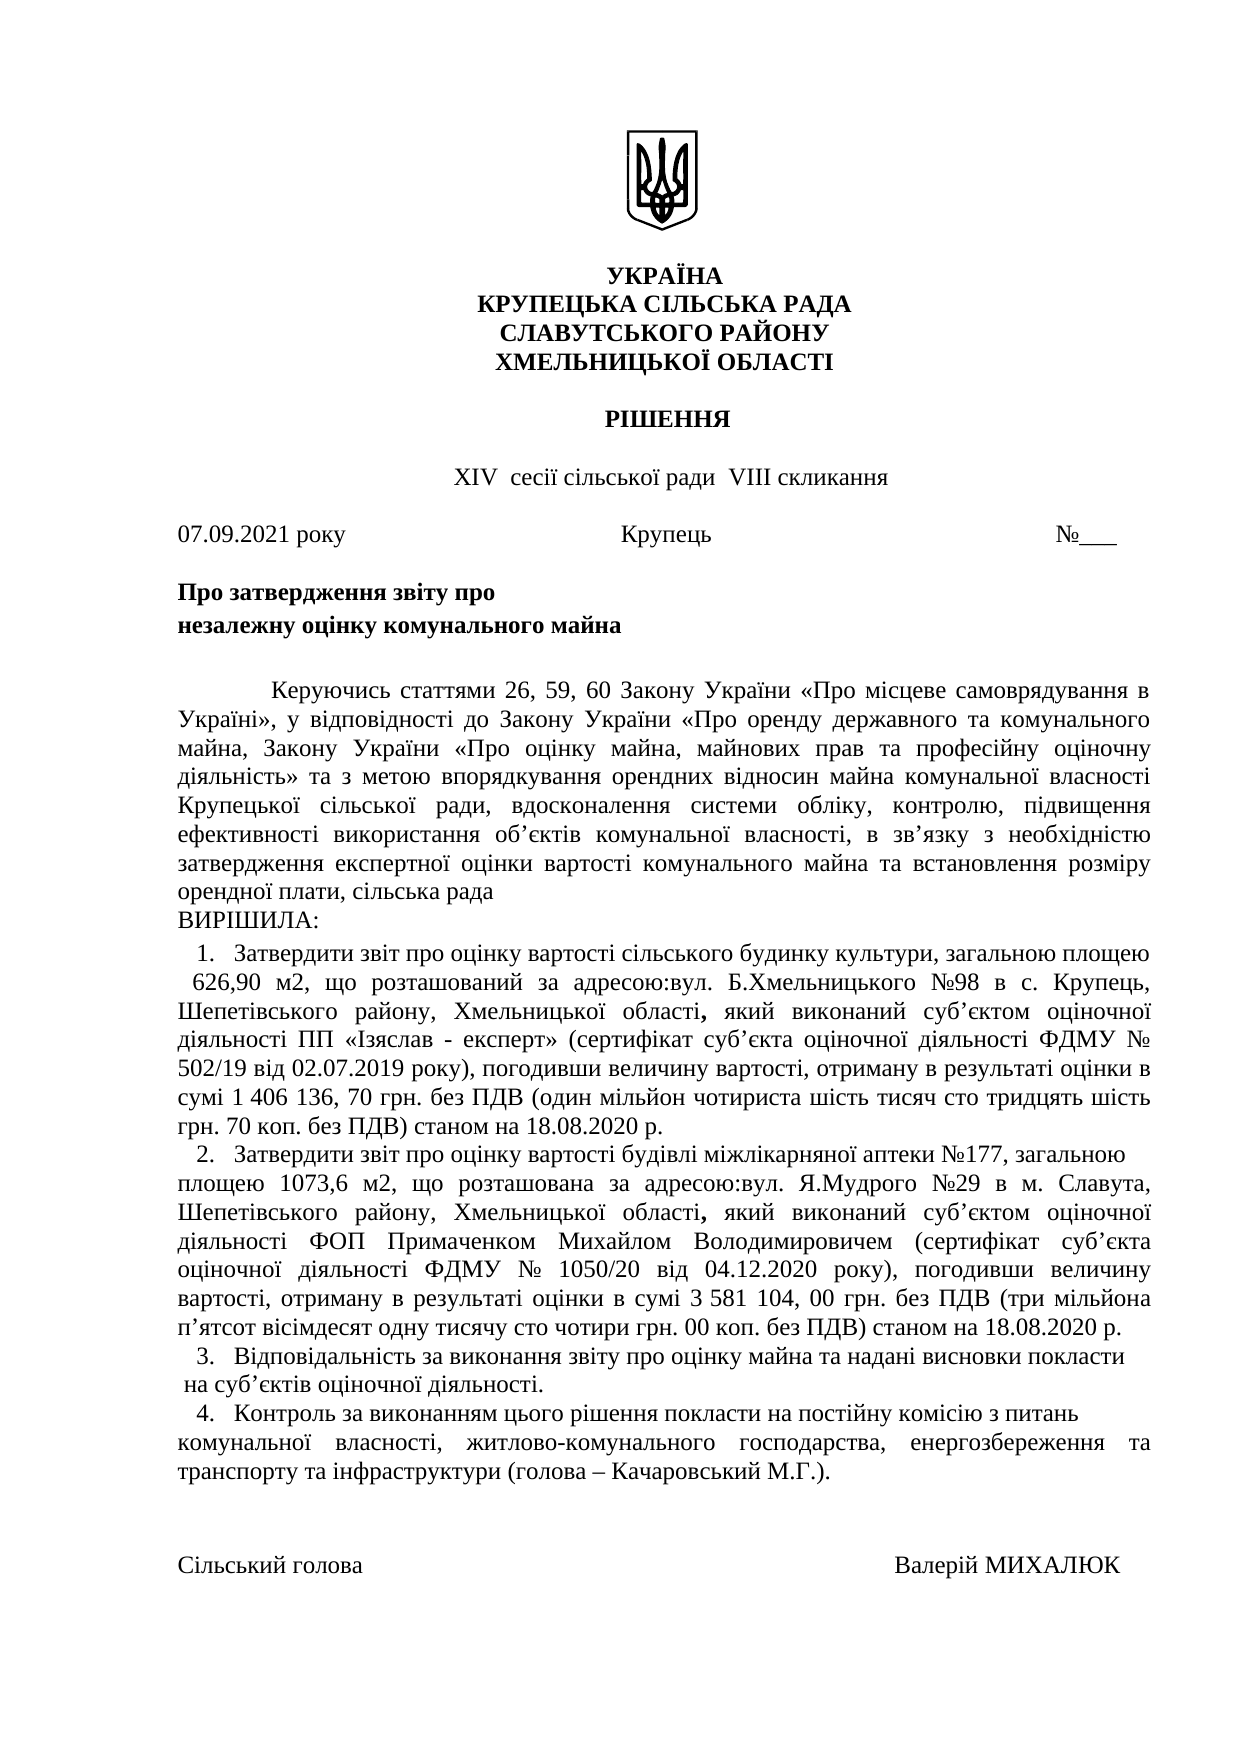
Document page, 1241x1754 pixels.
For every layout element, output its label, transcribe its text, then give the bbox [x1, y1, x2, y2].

text 626,90 м2, що розташований за адресою:вул. Б.Хмельницького №98 в с. Крупець, Шепетівського району, Хмельницької області, який виконаний суб’єктом оціночної діяльності ПП «Ізяслав - експерт» (сертифікат суб’єкта оціночної діяльності ФДМУ № 502/19 від 02.07.2019 року), погодивши величину вартості, отриману в результаті оцінки в сумі 1 406 136, 70 грн. без ПДВ (один мільйон чотириста шість тисяч сто тридцять шість грн. 70 коп. без ПДВ) станом на 18.08.2020 р. [177, 967, 1152, 1139]
list Затвердити звіт про оцінку вартості сільського будинку культури, загальною площею [196, 938, 1152, 967]
text 07.09.2021 року Крупець №___ [177, 519, 1152, 548]
text РІШЕННЯ [177, 404, 1152, 433]
text Про затвердження звіту про [177, 577, 1152, 606]
list Контроль за виконанням цього рішення покласти на постійну комісію з питань [196, 1398, 1152, 1427]
text ХМЕЛЬНИЦЬКОЇ ОБЛАСТІ [177, 347, 1152, 376]
text на суб’єктів оціночної діяльності. [177, 1369, 1152, 1398]
text КРУПЕЦЬКА СІЛЬСЬКА РАДА [177, 289, 1152, 318]
text ХІV сесії сільської ради VІІІ скликання [177, 462, 1152, 491]
text незалежну оцінку комунального майна [177, 610, 1152, 639]
text площею 1073,6 м2, що розташована за адресою:вул. Я.Мудрого №29 в м. Славута, Шепетівського району, Хмельницької області, який виконаний суб’єктом оціночної діяльності ФОП Примаченком Михайлом Володимировичем (сертифікат суб’єкта оціночної діяльності ФДМУ № 1050/20 від 04.12.2020 року), погодивши величину вартості, отриману в результаті оцінки в сумі 3 581 104, 00 грн. без ПДВ (три мільйона п’ятсот вісімдесят одну тисячу сто чотири грн. 00 коп. без ПДВ) станом на 18.08.2020 р. [177, 1168, 1152, 1341]
text ВИРІШИЛА: [177, 905, 1152, 934]
list Затвердити звіт про оцінку вартості будівлі міжлікарняної аптеки №177, загальною [196, 1139, 1152, 1168]
text Сільський голова Валерій МИХАЛЮК [177, 1551, 1152, 1579]
text комунальної власності, житлово-комунального господарства, енергозбереження та транспорту та інфраструктури (голова – Качаровський М.Г.). [177, 1427, 1152, 1484]
text УКРАЇНА [177, 261, 1152, 289]
list Відповідальність за виконання звіту про оцінку майна та надані висновки покласти [196, 1341, 1152, 1369]
text СЛАВУТСЬКОГО РАЙОНУ [177, 318, 1152, 347]
text Керуючись статтями 26, 59, 60 Закону України «Про місцеве самоврядування в Україні», у відповідності до Закону України «Про оренду державного та комунального майна, Закону України «Про оцінку майна, майнових прав та професійну оціночну діяльність» та з метою впорядкування орендних відносин майна комунальної власності Крупецької сільської ради, вдосконалення системи обліку, контролю, підвищення ефективності використання об’єктів комунальної власності, в зв’язку з необхідністю затвердження експертної оцінки вартості комунального майна та встановлення розміру орендної плати, сільська рада [177, 675, 1152, 905]
